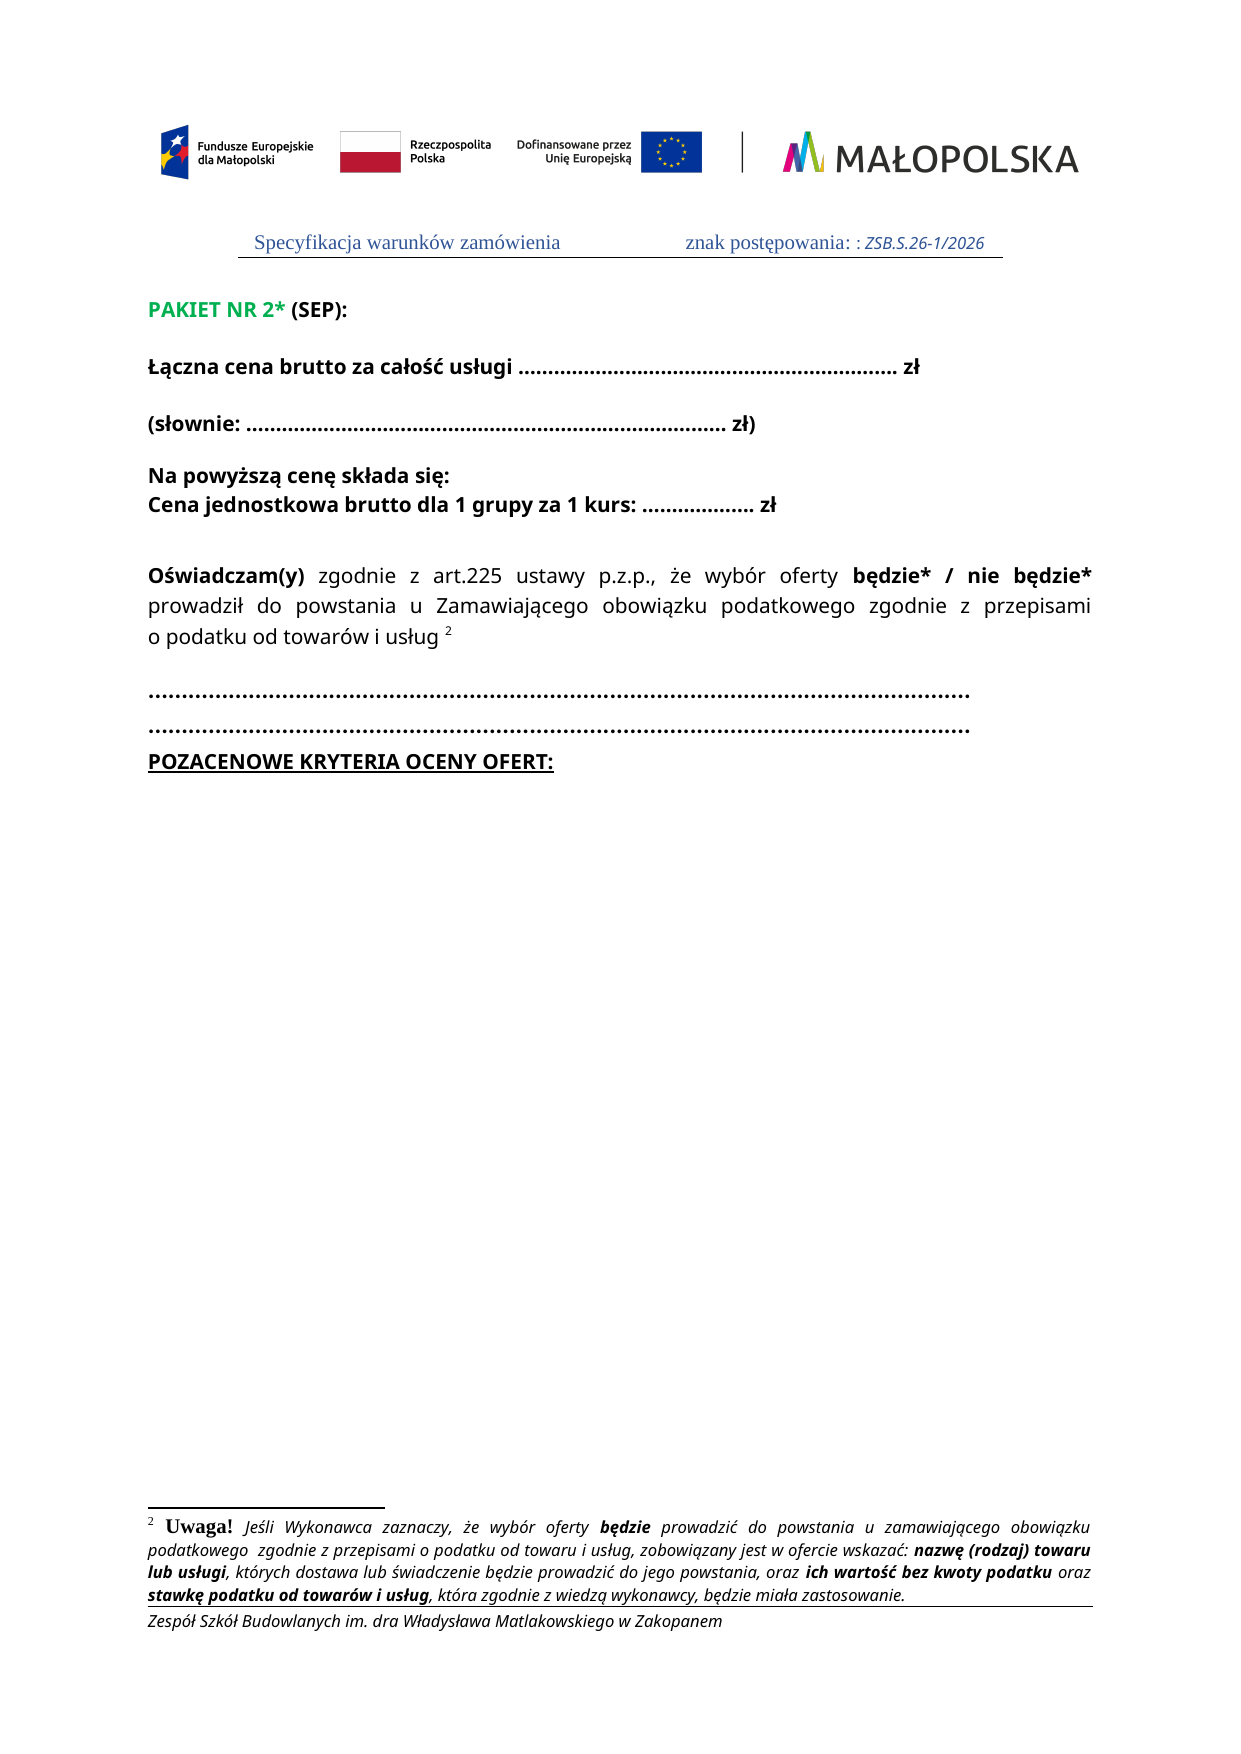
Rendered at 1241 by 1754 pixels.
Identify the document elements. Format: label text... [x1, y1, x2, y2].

text Oświadczam(y) zgodnie z art.225 ustawy p.z.p., że wybór oferty będzie* / nie będzie* prowadził do powstania u Zamawiającego obowiązku podatkowego zgodnie z przepisami o podatku od towarów i usług [148, 561, 1093, 651]
text (słownie: ……………………………………………………………………… zł) [148, 409, 1093, 437]
text POZACENOWE KRYTERIA OCENY OFERT: [148, 740, 1093, 776]
picture [148, 111, 1093, 193]
text Na powyższą cenę składa się: [148, 461, 1093, 490]
text ........................................................................................................................... [148, 705, 1093, 740]
text ........................................................................................................................... [148, 669, 1093, 705]
text Łączna cena brutto za całość usługi ………………………………………………………. zł [148, 352, 1093, 380]
text Cena jednostkowa brutto dla 1 grupy za 1 kurs: ………………. zł [148, 490, 1093, 518]
text PAKIET NR 2* (SEP): [148, 295, 1093, 323]
